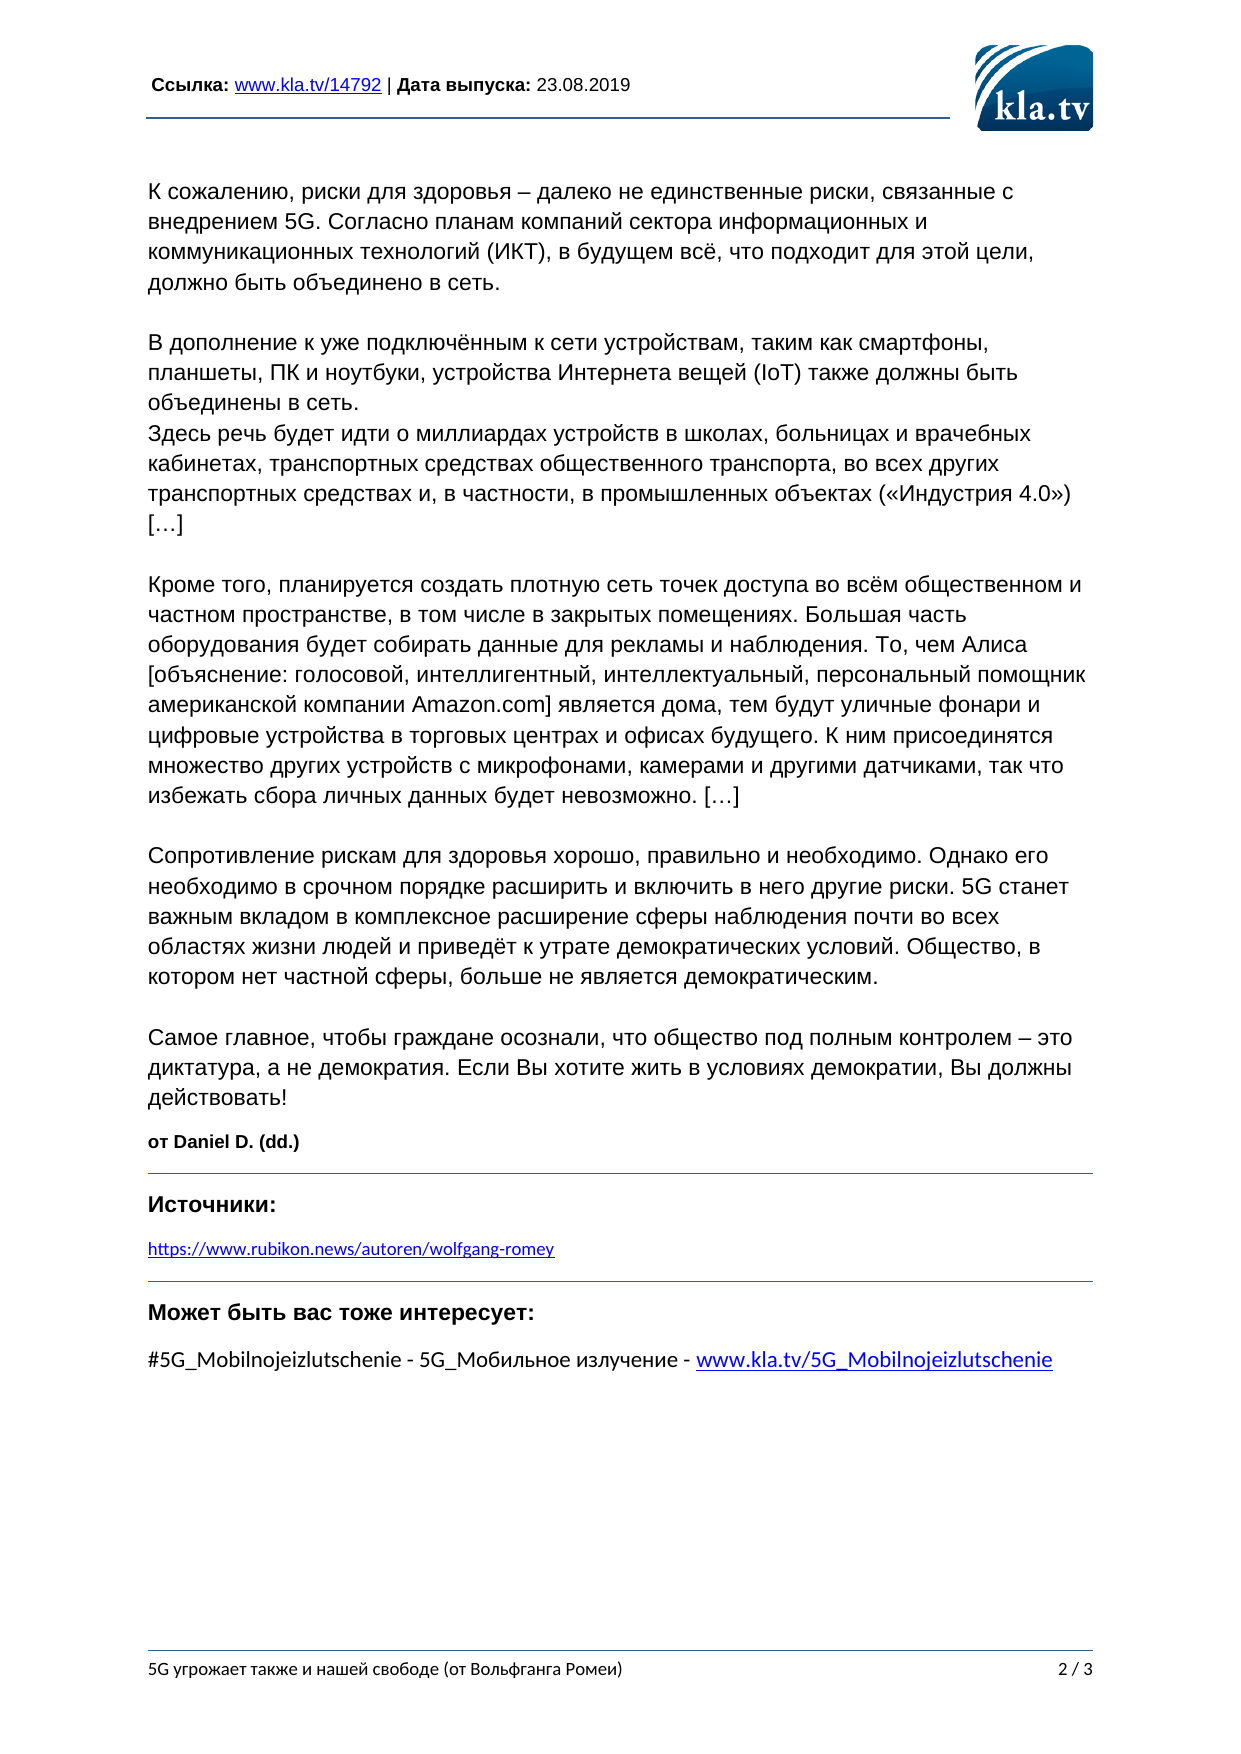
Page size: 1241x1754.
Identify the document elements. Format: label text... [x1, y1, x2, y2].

text https://www.rubikon.news/autoren/wolfgang-romey [148, 1237, 1093, 1260]
text Может быть вас тоже интересует: [148, 1282, 1093, 1325]
text от Daniel D. (dd.) [148, 1131, 1093, 1152]
text #5G_Mobilnojeizlutschenie - 5G_Мобильное излучение - www.kla.tv/5G_Mobilnojeizlutschenie [148, 1346, 1093, 1374]
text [148, 148, 1093, 1110]
text Источники: [148, 1174, 1093, 1217]
